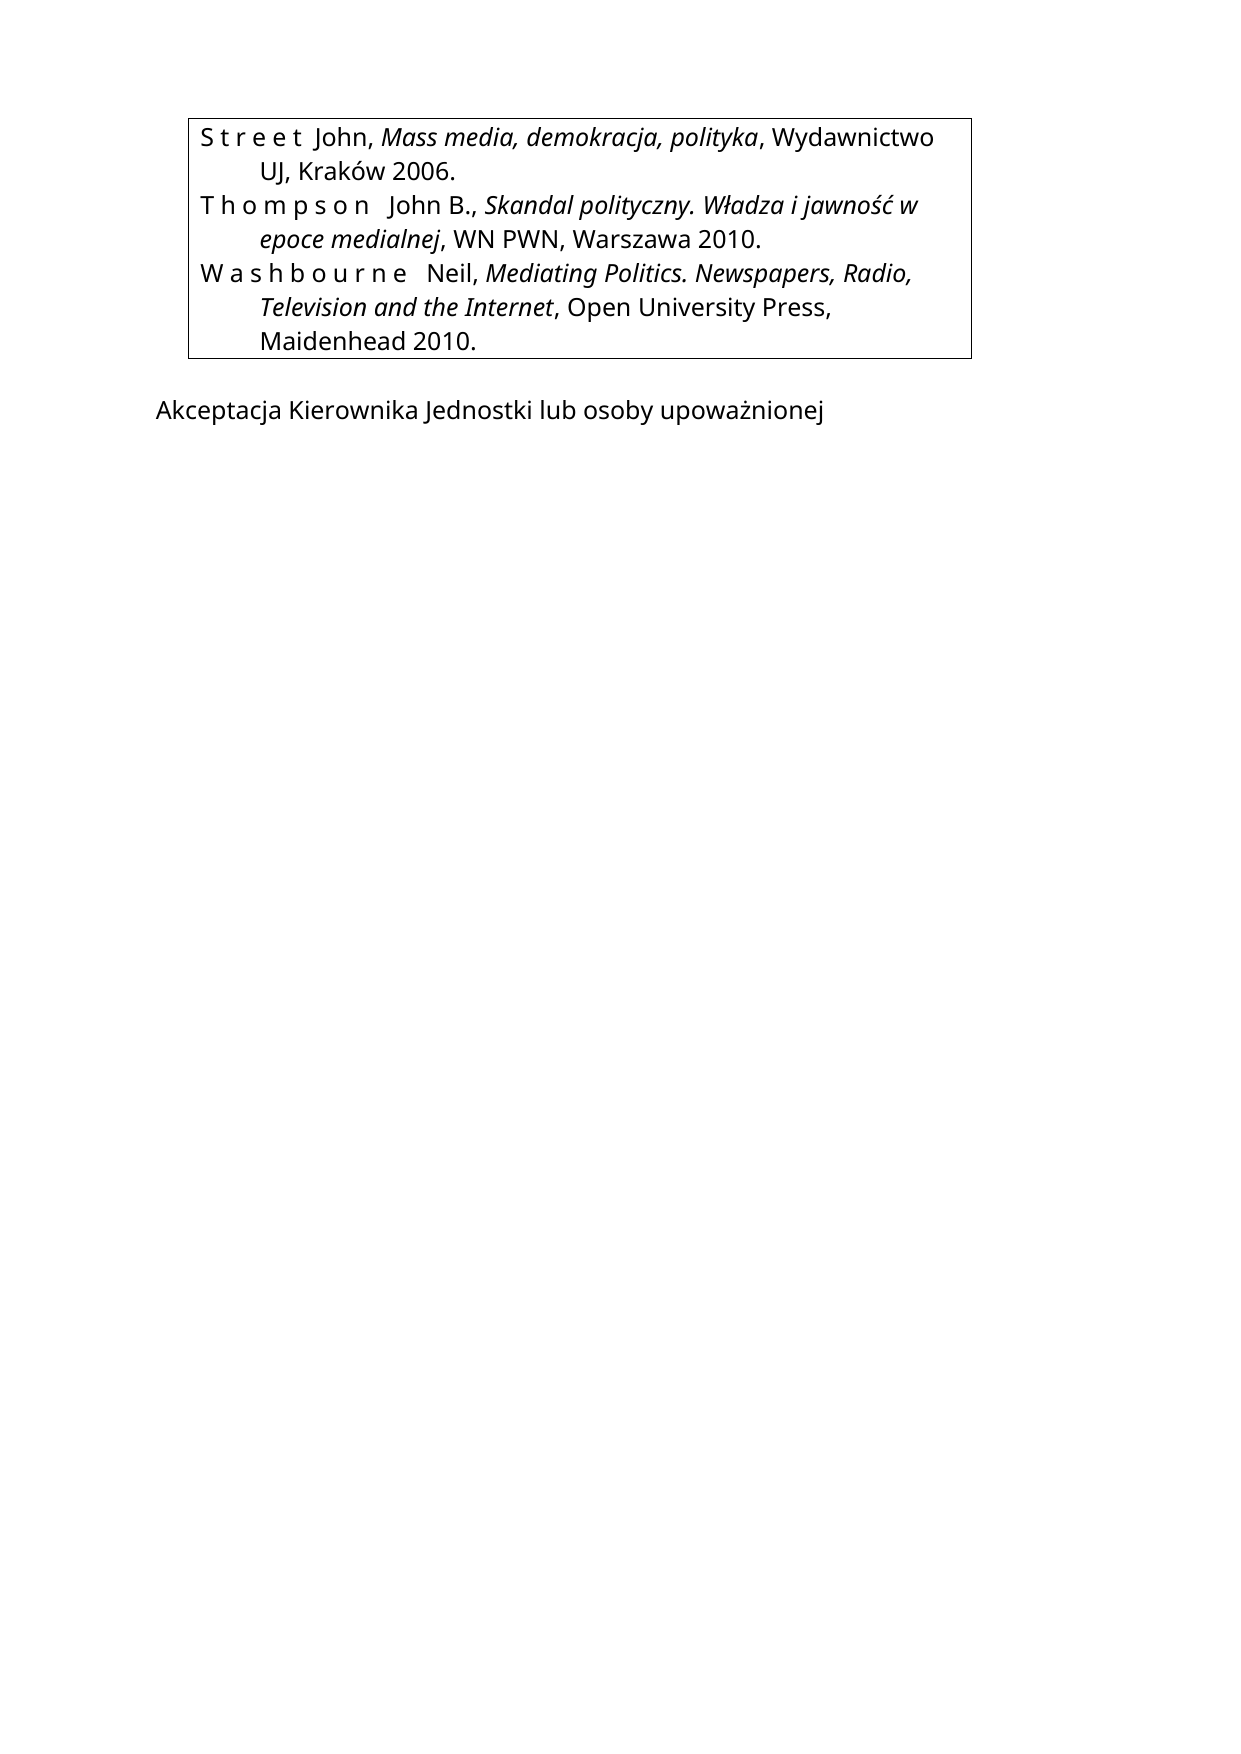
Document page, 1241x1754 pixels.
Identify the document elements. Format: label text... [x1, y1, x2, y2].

text Akceptacja Kierownika Jednostki lub osoby upoważnionej [156, 393, 1122, 427]
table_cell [189, 119, 971, 358]
